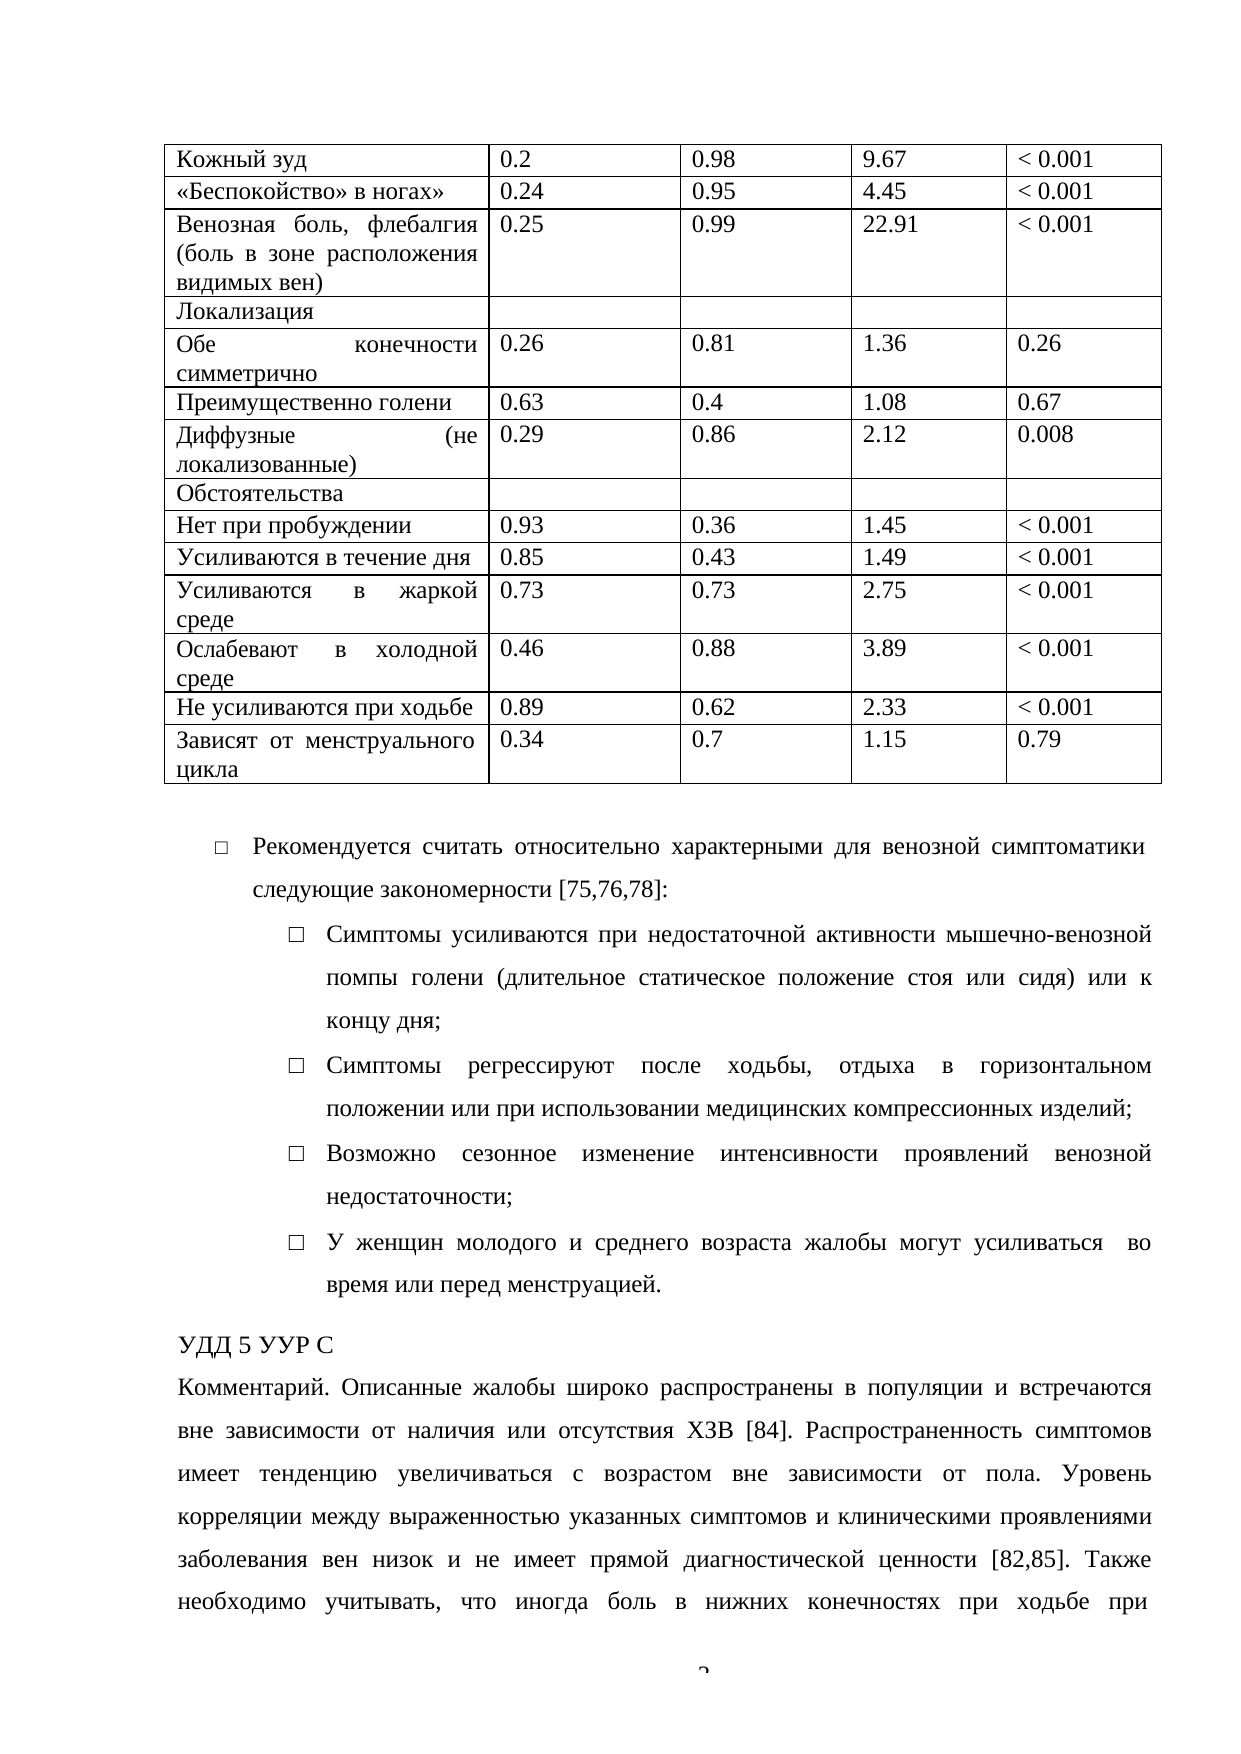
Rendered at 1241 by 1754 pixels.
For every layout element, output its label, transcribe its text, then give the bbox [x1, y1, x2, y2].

table_cell 0.34 [490, 725, 680, 782]
table_cell 0.95 [681, 177, 851, 208]
table_cell [490, 479, 680, 510]
table_cell 1.36 [852, 329, 1006, 386]
table_cell 0.93 [490, 511, 680, 542]
table_cell [1007, 479, 1161, 510]
table_header Кожный зуд [165, 145, 488, 176]
table_cell 0.99 [681, 210, 851, 296]
list Рекомендуется считать относительно характерными для венозной симптоматики следующие закономерности [75,76,78]: [215, 831, 1152, 902]
table_cell [852, 479, 1006, 510]
table_cell 0.79 [1007, 725, 1161, 782]
table_cell 1.08 [852, 388, 1006, 419]
table_cell 0.81 [681, 329, 851, 386]
table_cell Зависят от менструального цикла [165, 725, 488, 782]
table_cell < 0.001 [1007, 511, 1161, 542]
table_cell 1.15 [852, 725, 1006, 782]
table_cell 0.43 [681, 543, 851, 574]
table_cell 0.73 [681, 576, 851, 633]
table_cell [681, 479, 851, 510]
table_cell 1.45 [852, 511, 1006, 542]
table_cell [1007, 297, 1161, 328]
table_cell 0.88 [681, 634, 851, 691]
text УДД 5 УУР C [177, 1330, 1173, 1358]
table_cell Обстоятельства [165, 479, 488, 510]
table_cell [852, 297, 1006, 328]
table_cell Усиливаются в жаркой среде [165, 576, 488, 633]
table_cell < 0.001 [1007, 576, 1161, 633]
table_cell Ослабевают в холодной среде [165, 634, 488, 691]
table_cell 0.26 [1007, 329, 1161, 386]
table_cell 0.24 [490, 177, 680, 208]
table_cell 0.26 [490, 329, 680, 386]
table_cell 3.89 [852, 634, 1006, 691]
table_cell 0.4 [681, 388, 851, 419]
table_cell Локализация [165, 297, 488, 328]
table_cell 2.12 [852, 420, 1006, 477]
table_cell 0.62 [681, 693, 851, 724]
table_cell Венозная боль, флебалгия (боль в зоне расположения видимых вен) [165, 210, 488, 296]
table_cell Нет при пробуждении [165, 511, 488, 542]
table_cell 0.008 [1007, 420, 1161, 477]
text Комментарий. Описанные жалобы широко распространены в популяции и встречаются вне зависимости от наличия или отсутствия ХЗВ [84]. Распространенность симптомов имеет тенденцию увеличиваться с возрастом вне зависимости от пола. Уровень корреляции между выраженностью указанных симптомов и клиническими проявлениями заболевания вен низок и не имеет прямой диагностической ценности [82,85]. Также необходимо учитывать, что иногда боль в нижних конечностях при ходьбе при [177, 1372, 1152, 1615]
table_cell 0.89 [490, 693, 680, 724]
table_cell 2.33 [852, 693, 1006, 724]
table_header < 0.001 [1007, 145, 1161, 176]
list Симптомы регрессируют после ходьбы, отдыха в горизонтальном положении или при использовании медицинских компрессионных изделий; [288, 1050, 1152, 1122]
table_cell [490, 297, 680, 328]
table_cell < 0.001 [1007, 177, 1161, 208]
table_cell 2.75 [852, 576, 1006, 633]
list У женщин молодого и среднего возраста жалобы могут усиливаться во время или перед менструацией. [288, 1227, 1152, 1298]
table_header 9.67 [852, 145, 1006, 176]
table_header 0.2 [490, 145, 680, 176]
table_cell [681, 297, 851, 328]
list Симптомы усиливаются при недостаточной активности мышечно-венозной помпы голени (длительное статическое положение стоя или сидя) или к концу дня; [288, 919, 1152, 1034]
table_cell Преимущественно голени [165, 388, 488, 419]
table_cell 0.46 [490, 634, 680, 691]
table_cell 0.63 [490, 388, 680, 419]
table_cell 0.7 [681, 725, 851, 782]
table_header 0.98 [681, 145, 851, 176]
table_cell Не усиливаются при ходьбе [165, 693, 488, 724]
table_cell Обе конечности симметрично [165, 329, 488, 386]
table_cell < 0.001 [1007, 543, 1161, 574]
table_cell 0.85 [490, 543, 680, 574]
table_cell 0.29 [490, 420, 680, 477]
table_cell 1.49 [852, 543, 1006, 574]
table_cell Диффузные (не локализованные) [165, 420, 488, 477]
table_cell 4.45 [852, 177, 1006, 208]
table_cell 22.91 [852, 210, 1006, 296]
table_cell 0.86 [681, 420, 851, 477]
list Возможно сезонное изменение интенсивности проявлений венозной недостаточности; [288, 1138, 1152, 1210]
table_cell «Беспокойство» в ногах» [165, 177, 488, 208]
table_cell 0.67 [1007, 388, 1161, 419]
table_cell < 0.001 [1007, 210, 1161, 296]
table_cell Усиливаются в течение дня [165, 543, 488, 574]
table_cell < 0.001 [1007, 634, 1161, 691]
table_cell 0.36 [681, 511, 851, 542]
table_cell < 0.001 [1007, 693, 1161, 724]
table_cell 0.73 [490, 576, 680, 633]
table_cell 0.25 [490, 210, 680, 296]
